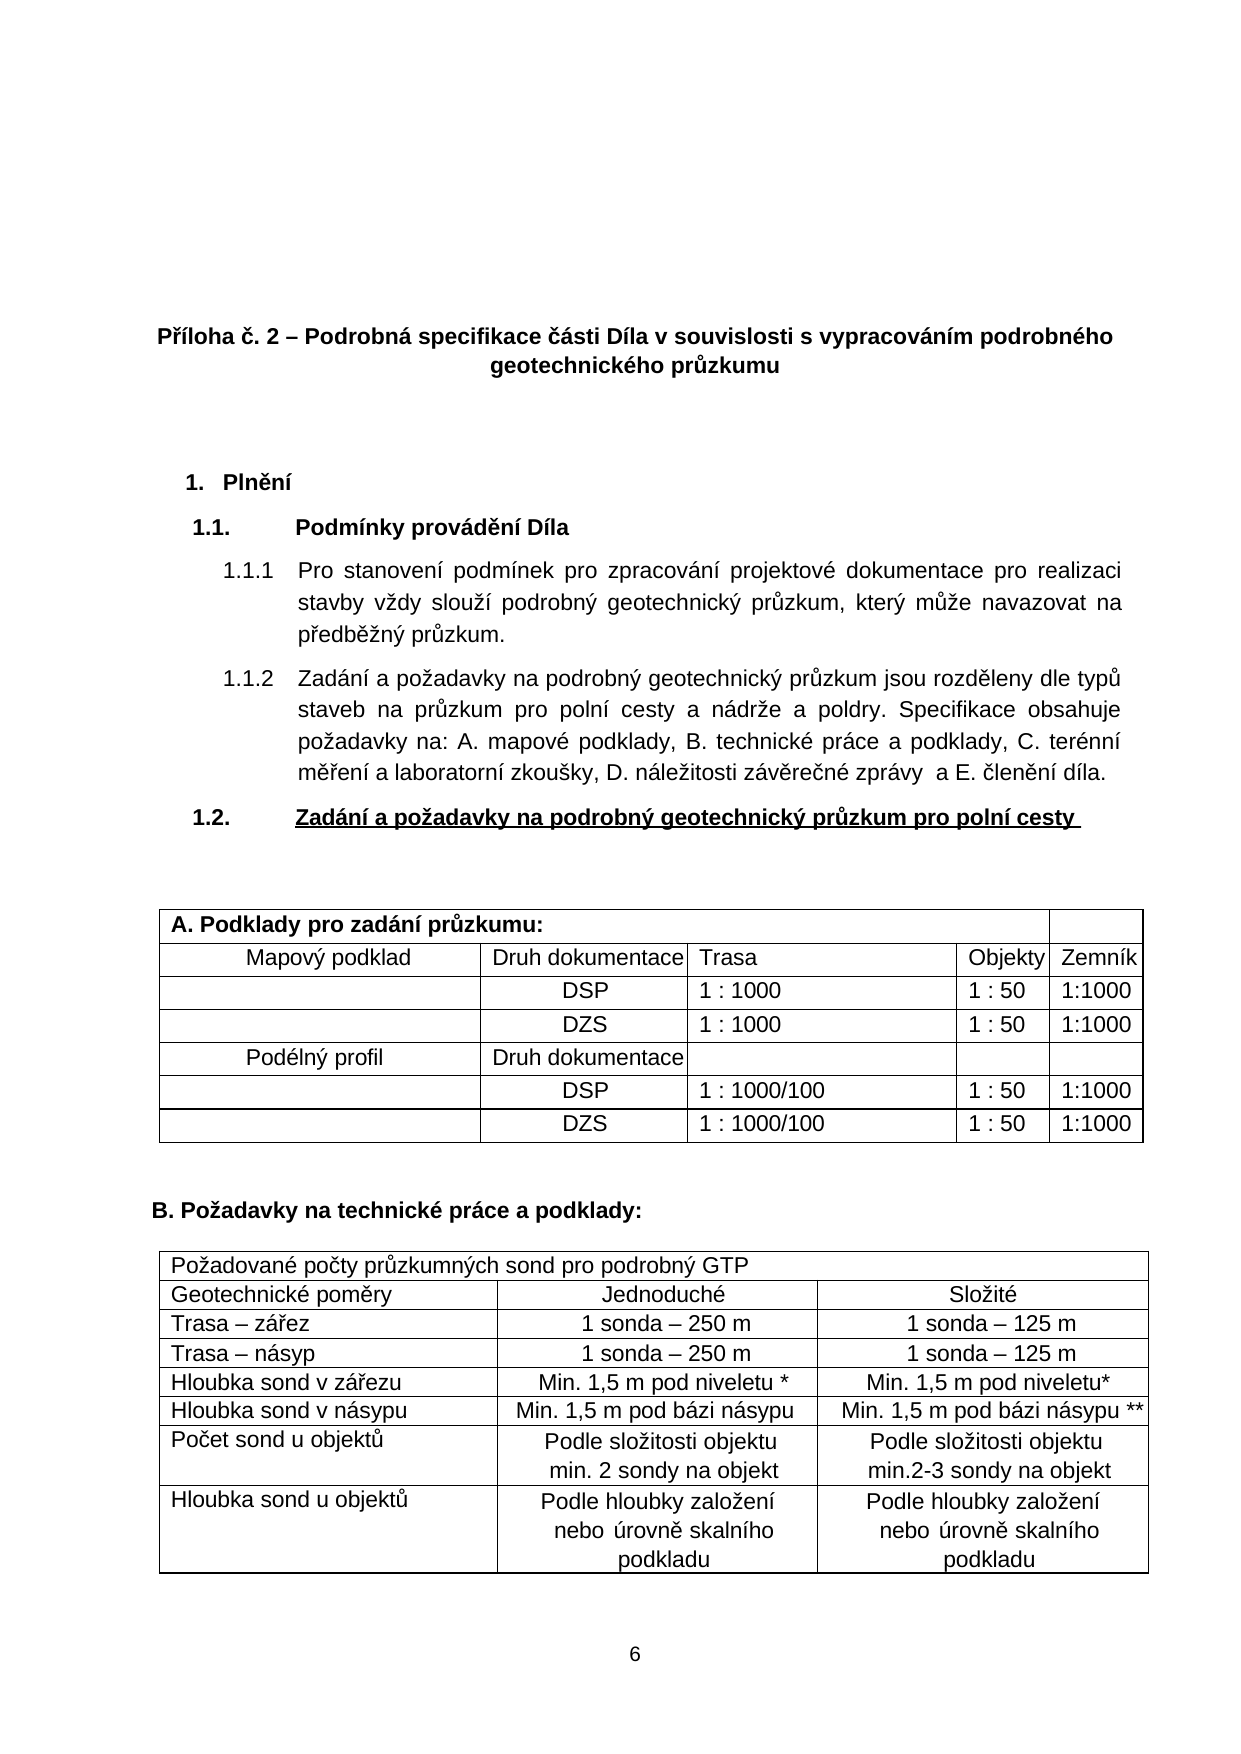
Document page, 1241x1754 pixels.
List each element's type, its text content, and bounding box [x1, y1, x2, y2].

table_cell Podle složitosti objektu min.2-3 sondy na objekt [818, 1426, 1148, 1484]
table_cell Hloubka sond v násypu [160, 1397, 497, 1424]
table_header A. Podklady pro zadání průzkumu: [160, 910, 1049, 942]
table_cell Počet sond u objektů [160, 1426, 497, 1484]
table_cell [160, 977, 480, 1009]
table_cell Podélný profil [160, 1043, 480, 1075]
table_cell 1 : 50 [957, 1110, 1049, 1142]
table_cell [160, 1010, 480, 1042]
list Zadání a požadavky na podrobný geotechnický průzkum jsou rozděleny dle typů staveb na průzkum pro polní cesty a nádrže a poldry. Specifikace obsahuje požadavky na: A. mapové podklady, B. technické práce a podklady, C. terénní měření a laboratorní zkoušky, D. náležitosti závěrečné zprávy a E. členění díla. [223, 665, 1122, 786]
table_cell [1050, 1043, 1142, 1075]
table_cell 1 : 1000 [688, 1010, 956, 1042]
table_cell Trasa [688, 944, 956, 976]
list Plnění [185, 469, 1122, 496]
table_cell DZS [481, 1010, 687, 1042]
table_header [1050, 910, 1142, 942]
table_cell Objekty [957, 944, 1049, 976]
table_cell Min. 1,5 m pod niveletu* [818, 1368, 1148, 1396]
list Podmínky provádění Díla [192, 513, 1122, 540]
table_cell Min. 1,5 m pod bázi násypu ** [818, 1397, 1148, 1424]
table_cell [160, 1110, 480, 1142]
table_cell Min. 1,5 m pod niveletu * [498, 1368, 817, 1396]
table_cell 1:1000 [1050, 1110, 1142, 1142]
list Pro stanovení podmínek pro zpracování projektové dokumentace pro realizaci stavby vždy slouží podrobný geotechnický průzkum, který může navazovat na předběžný průzkum. [223, 557, 1122, 647]
table_cell 1 : 1000 [688, 977, 956, 1009]
table_cell [160, 1076, 480, 1108]
table_cell [957, 1043, 1049, 1075]
table_cell 1 sonda – 250 m [498, 1339, 817, 1367]
table_cell Podle složitosti objektu min. 2 sondy na objekt [498, 1426, 817, 1484]
table_cell 1 : 50 [957, 1010, 1049, 1042]
table_header Požadované počty průzkumných sond pro podrobný GTP [160, 1252, 1148, 1279]
table_cell Min. 1,5 m pod bázi násypu ** [498, 1397, 817, 1424]
table_cell 1 : 50 [957, 977, 1049, 1009]
table_cell DSP [481, 977, 687, 1009]
table_cell Jednoduché [498, 1281, 817, 1308]
table_cell 1 sonda – 250 m [498, 1310, 817, 1338]
table_cell Geotechnické poměry [160, 1281, 497, 1308]
table_cell 1 : 1000/100 [688, 1076, 956, 1108]
table_cell Druh dokumentace [481, 944, 687, 976]
table_cell 1 sonda – 125 m [818, 1310, 1148, 1338]
table_cell DSP [481, 1076, 687, 1108]
table_cell Podle hloubky založení nebo úrovně skalního podkladu [498, 1486, 817, 1572]
table_cell [688, 1043, 956, 1075]
table_cell Podle hloubky založení nebo úrovně skalního podkladu [818, 1486, 1148, 1572]
list Zadání a požadavky na podrobný geotechnický průzkum pro polní cesty [192, 803, 1122, 830]
table_cell 1 sonda – 125 m [818, 1339, 1148, 1367]
table_cell 1 : 50 [957, 1076, 1049, 1108]
text B. Požadavky na technické práce a podklady: [151, 1197, 1122, 1223]
table_cell DZS [481, 1110, 687, 1142]
table_cell Hloubka sond v zářezu [160, 1368, 497, 1396]
table_cell 1 : 1000/100 [688, 1110, 956, 1142]
table_cell Trasa – násyp [160, 1339, 497, 1367]
table_cell Hloubka sond u objektů [160, 1486, 497, 1572]
subtitle Příloha č. 2 – Podrobná specifikace části Díla v souvislosti s vypracováním podrobného geotechnického průzkumu [148, 321, 1122, 380]
table_cell Zemníky [1050, 944, 1142, 976]
table_cell Složité [818, 1281, 1148, 1308]
table_cell Trasa – zářez [160, 1310, 497, 1338]
table_cell 1:1000 [1050, 1010, 1142, 1042]
table_cell 1:1000 [1050, 977, 1142, 1009]
table_cell Druh dokumentace [481, 1043, 687, 1075]
table_cell Mapový podklad [160, 944, 480, 976]
table_cell 1:1000 [1050, 1076, 1142, 1108]
